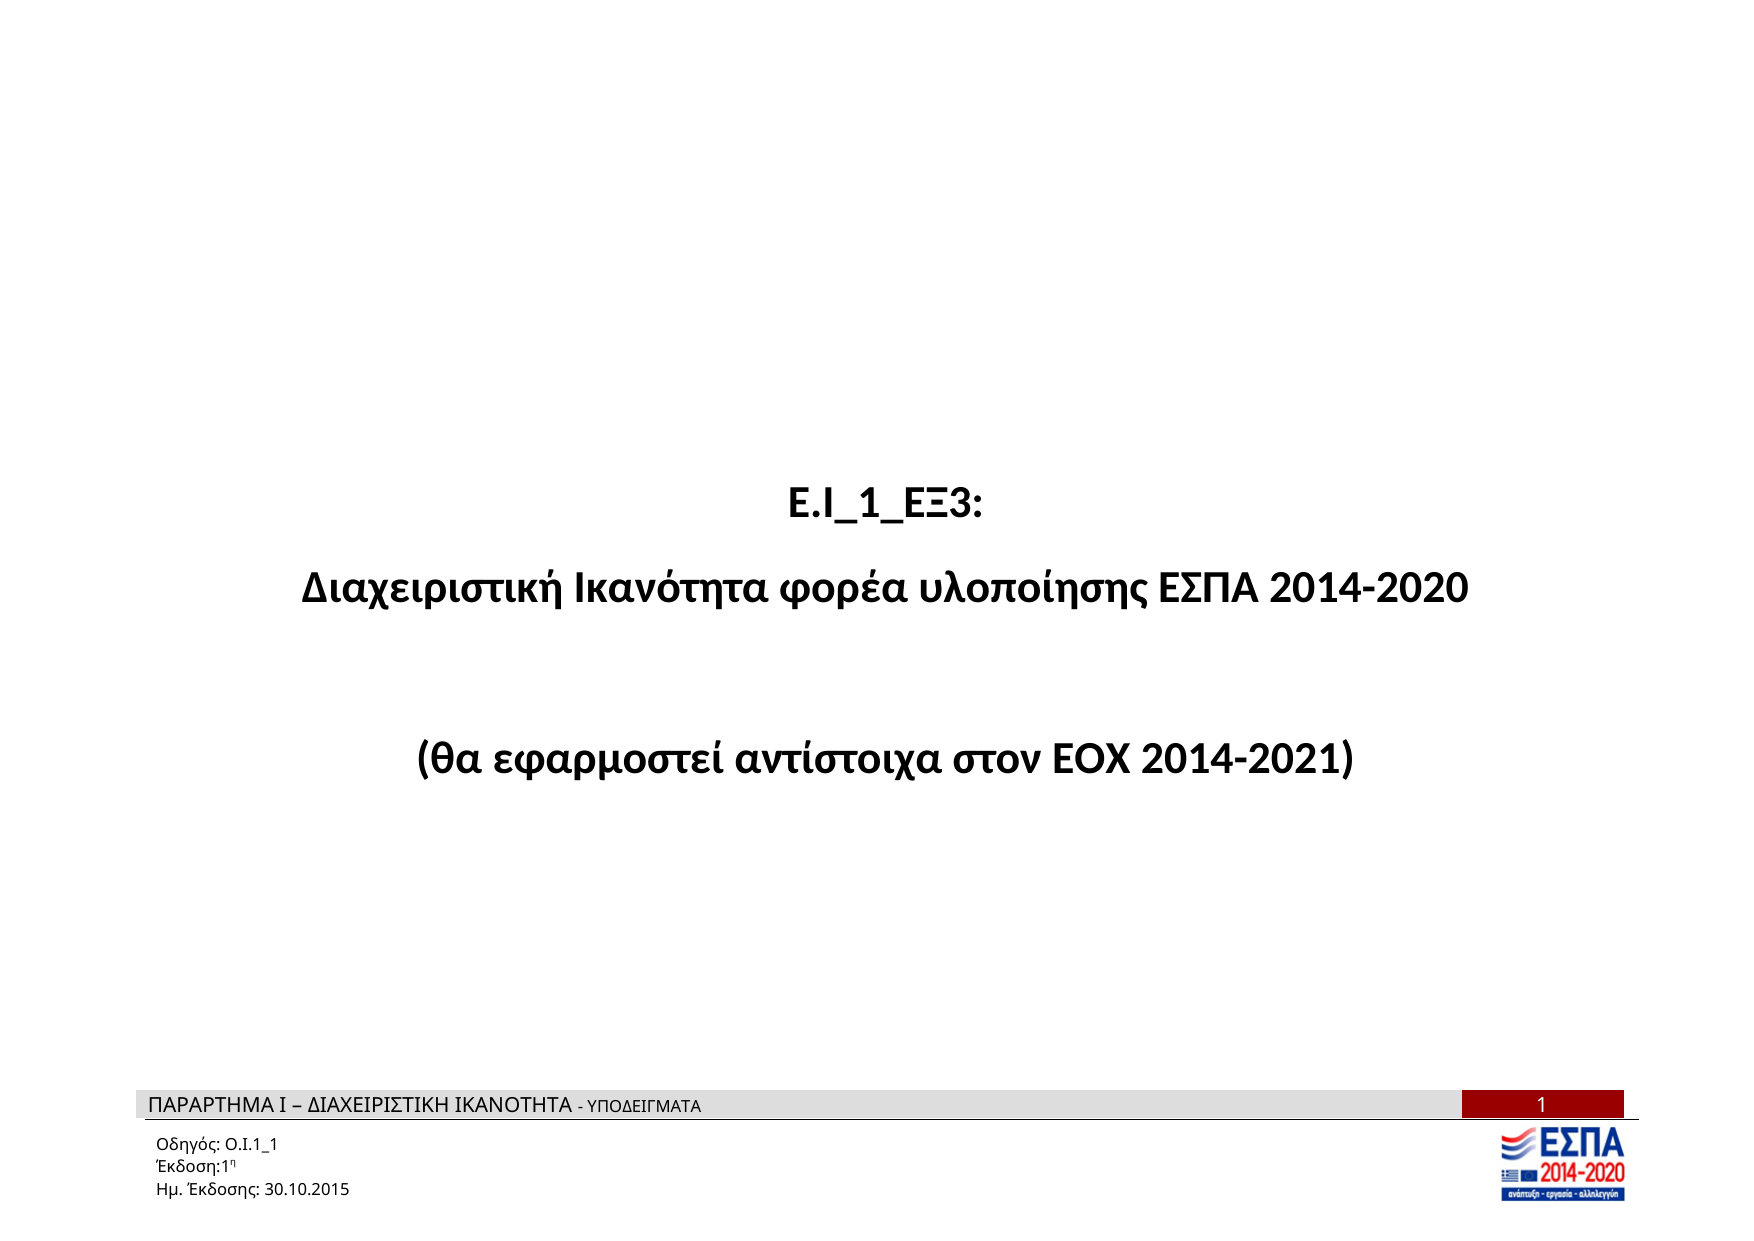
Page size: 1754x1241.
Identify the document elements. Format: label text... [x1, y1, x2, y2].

text Ε.Ι_1_ΕΞ3: [148, 473, 1624, 529]
text Διαχειριστική Ικανότητα φορέα υλοποίησης ΕΣΠΑ 2014-2020 [148, 558, 1624, 614]
picture [1498, 1125, 1628, 1203]
text (θα εφαρμοστεί αντίστοιχα στον ΕΟΧ 2014-2021) [148, 728, 1624, 784]
